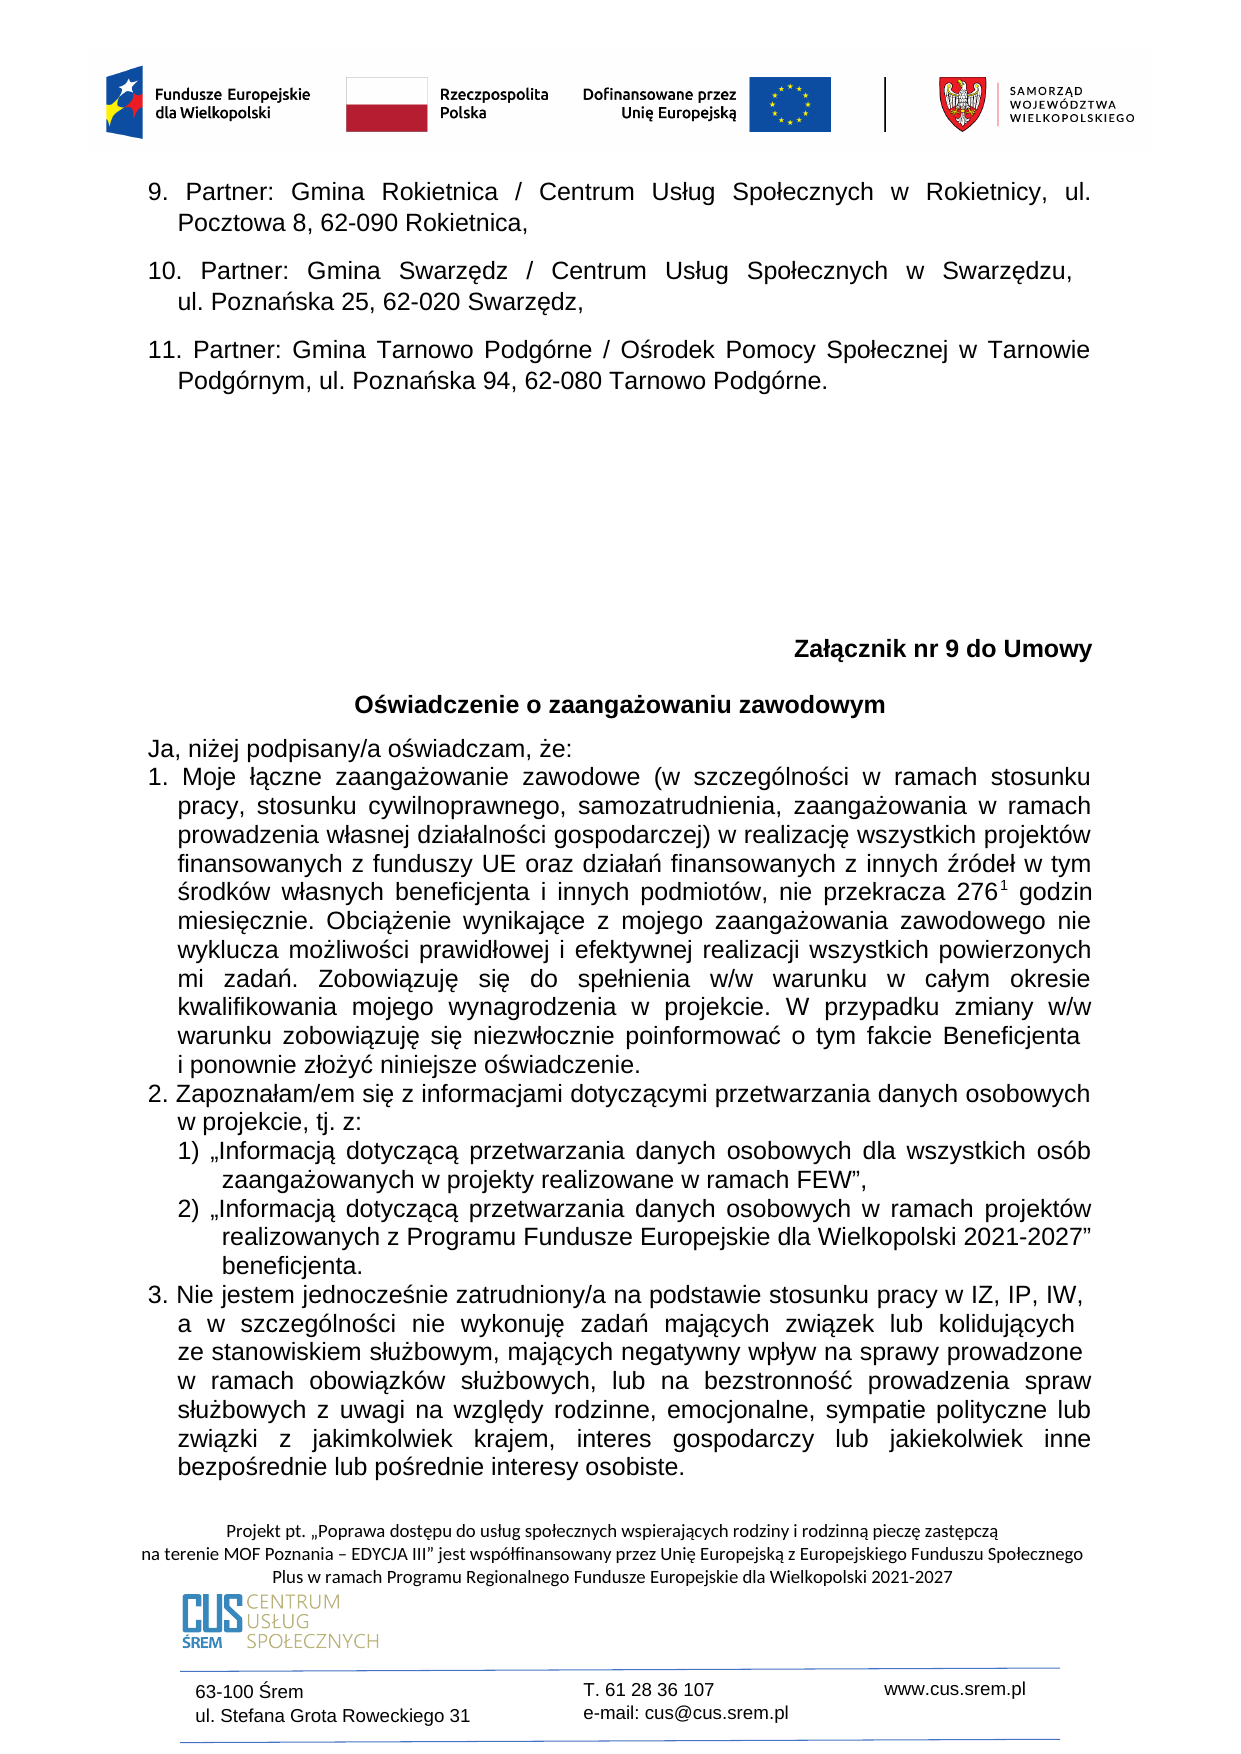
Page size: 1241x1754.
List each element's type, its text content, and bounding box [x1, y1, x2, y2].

text 2) „Informacją dotyczącą przetwarzania danych osobowych w ramach projektów realizowanych z Programu Fundusze Europejskie dla Wielkopolski 2021-2027” beneficjenta. [177, 1193, 1092, 1280]
text 3. Nie jestem jednocześnie zatrudniony/a na podstawie stosunku pracy w IZ, IP, IW, a w szczególności nie wykonuję zadań mających związek lub kolidujących ze stanowiskiem służbowym, mających negatywny wpływ na sprawy prowadzone w ramach obowiązków służbowych, lub na bezstronność prowadzenia spraw służbowych z uwagi na względy rodzinne, emocjonalne, sympatie polityczne lub związki z jakimkolwiek krajem, interes gospodarczy lub jakiekolwiek inne bezpośrednie lub pośrednie interesy osobiste. [148, 1280, 1092, 1481]
text 9. Partner: Gmina Rokietnica / Centrum Usług Społecznych w Rokietnicy, ul. Pocztowa 8, 62-090 Rokietnica, [148, 177, 1092, 237]
picture [180, 1588, 380, 1653]
text Ja, niżej podpisany/a oświadczam, że: [148, 733, 1092, 762]
text 2. Zapoznałam/em się z informacjami dotyczącymi przetwarzania danych osobowych w projekcie, tj. z: [148, 1078, 1092, 1136]
text Załącznik nr 9 do Umowy [148, 634, 1092, 662]
text 10. Partner: Gmina Swarzędz / Centrum Usług Społecznych w Swarzędzu, ul. Poznańska 25, 62-020 Swarzędz, [148, 256, 1092, 316]
text 11. Partner: Gmina Tarnowo Podgórne / Ośrodek Pomocy Społecznej w Tarnowie Podgórnym, ul. Poznańska 94, 62-080 Tarnowo Podgórne. [148, 335, 1092, 394]
picture [88, 47, 1152, 157]
text 1. Moje łączne zaangażowanie zawodowe (w szczególności w ramach stosunku pracy, stosunku cywilnoprawnego, samozatrudnienia, zaangażowania w ramach prowadzenia własnej działalności gospodarczej) w realizację wszystkich projektów finansowanych z funduszy UE oraz działań finansowanych z innych źródeł w tym środków własnych beneficjenta i innych podmiotów, nie przekracza 2761 godzin miesięcznie. Obciążenie wynikające z mojego zaangażowania zawodowego nie wyklucza możliwości prawidłowej i efektywnej realizacji wszystkich powierzonych mi zadań. Zobowiązuję się do spełnienia w/w warunku w całym okresie kwalifikowania mojego wynagrodzenia w projekcie. W przypadku zmiany w/w warunku zobowiązuję się niezwłocznie poinformować o tym fakcie Beneficjenta i ponownie złożyć niniejsze oświadczenie. [148, 762, 1092, 1078]
text Oświadczenie o zaangażowaniu zawodowym [148, 690, 1092, 719]
text 1) „Informacją dotyczącą przetwarzania danych osobowych dla wszystkich osób zaangażowanych w projekty realizowane w ramach FEW”, [177, 1136, 1092, 1193]
